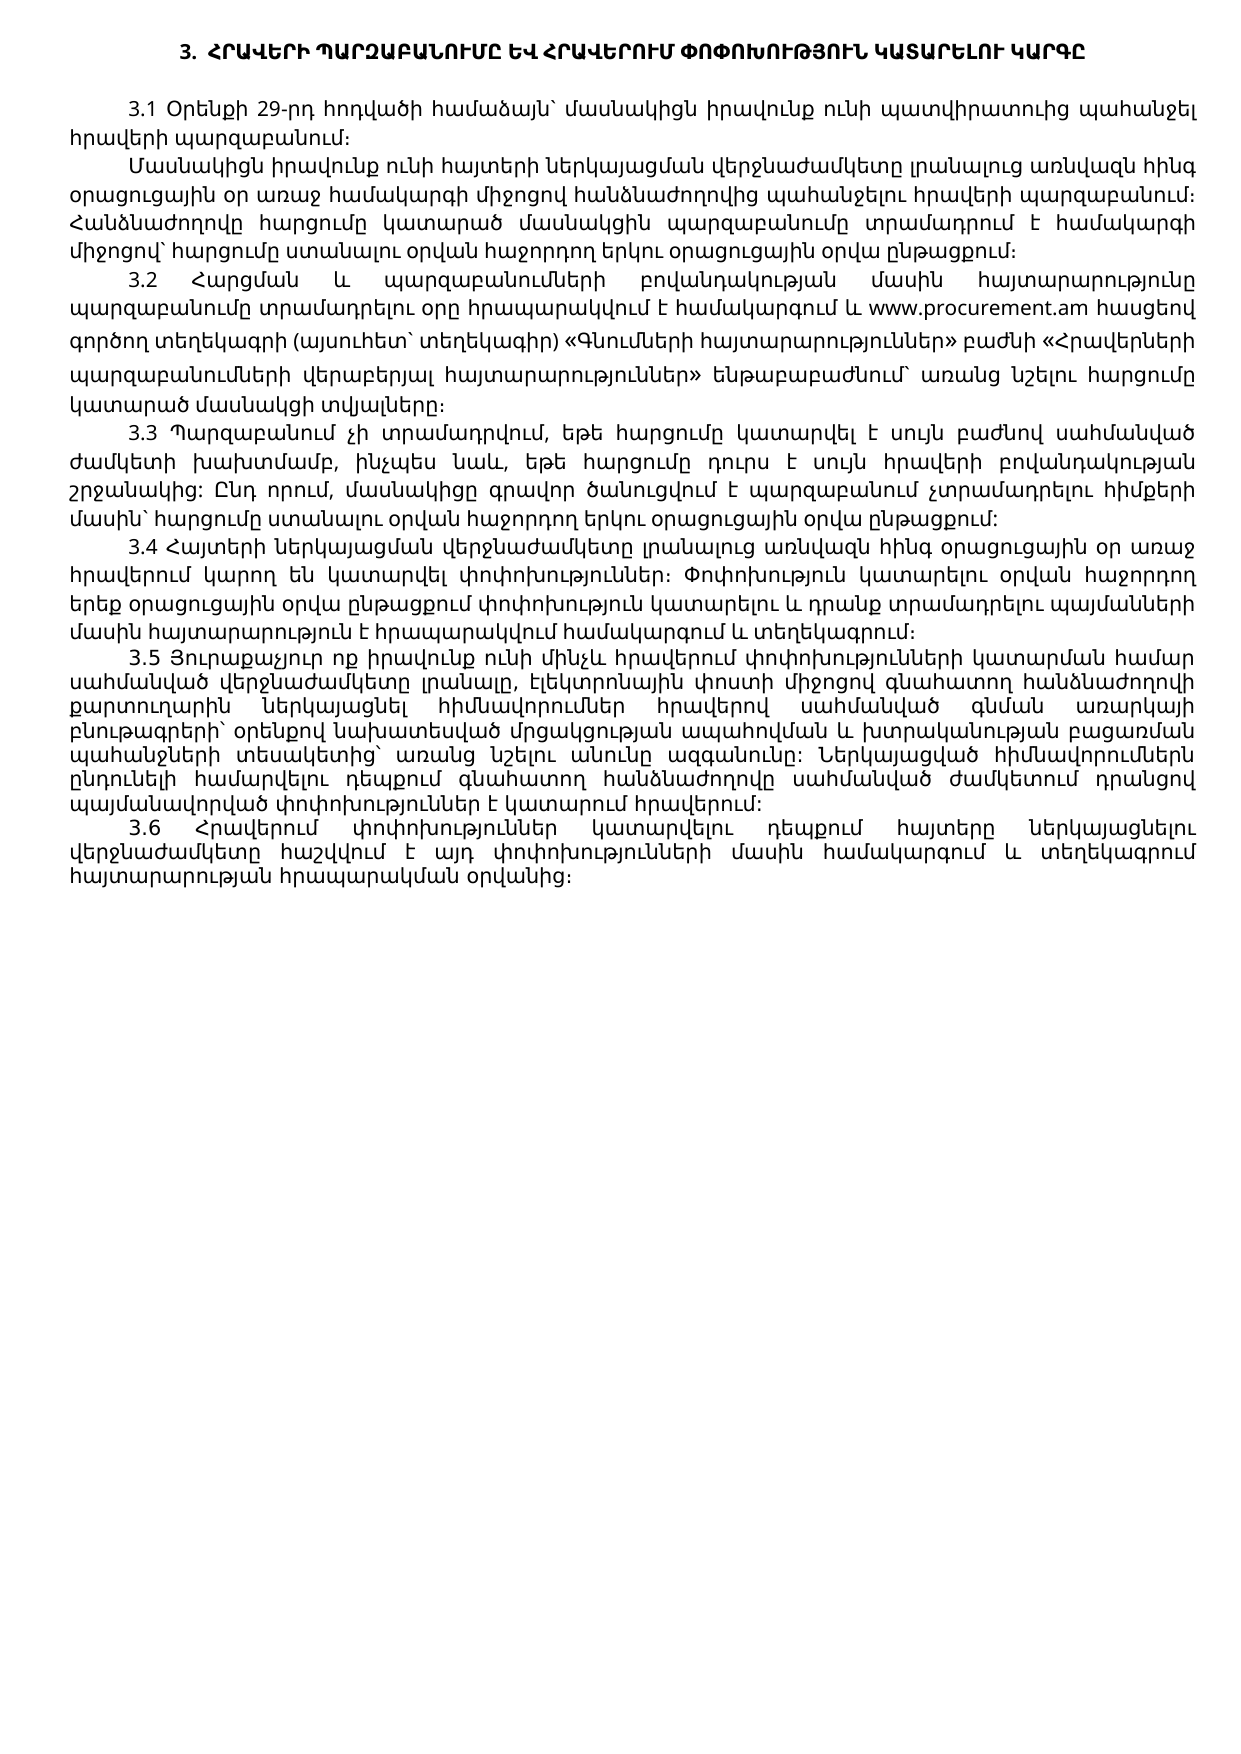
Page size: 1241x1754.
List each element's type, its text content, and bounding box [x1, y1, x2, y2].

text 3.5 Յուրաքաչյուր ոք իրավունք ունի մինչև հրավերում փոփոխությունների կատարման համար սահմանված վերջնաժամկետը լրանալը, էլեկտրոնային փոստի միջոցով գնահատող հանձնաժողովի քարտուղարին ներկայացնել հիմնավորումներ հրավերով սահմանված գնման առարկայի բնութագրերի՝ օրենքով նախատեսված մրցակցության ապահովման և խտրականության բացառման պահանջների տեսակետից՝ առանց նշելու անունը ազգանունը: Ներկայացված հիմնավորումներն ընդունելի համարվելու դեպքում գնահատող հանձնաժողովը սահմանված ժամկետում դրանցով պայմանավորված փոփոխություններ է կատարում հրավերում: [69, 646, 1196, 816]
text Մասնակիցն իրավունք ունի հայտերի ներկայացման վերջնաժամկետը լրանալուց առնվազն հինգ օրացուցային օր առաջ համակարգի միջոցով հանձնաժողովից պահանջելու հրավերի պարզաբանում։ Հանձնաժողովը հարցումը կատարած մասնակցին պարզաբանումը տրամադրում է համակարգի միջոցով` հարցումը ստանալու օրվան հաջորդող երկու օրացուցային օրվա ընթացքում։ [69, 151, 1196, 265]
text 3. ՀՐԱՎԵՐԻ ՊԱՐԶԱԲԱՆՈՒՄԸ ԵՎ ՀՐԱՎԵՐՈՒՄ ՓՈՓՈԽՈՒԹՅՈՒՆ ԿԱՏԱՐԵԼՈՒ ԿԱՐԳԸ [69, 37, 1196, 66]
text 3.6 Հրավերում փոփոխություններ կատարվելու դեպքում հայտերը ներկայացնելու վերջնաժամկետը հաշվվում է այդ փոփոխությունների մասին համակարգում և տեղեկագրում հայտարարության հրապարակման օրվանից։ [69, 816, 1196, 889]
text 3.2 Հարցման և պարզաբանումների բովանդակության մասին հայտարարությունը պարզաբանումը տրամադրելու օրը հրապարակվում է համակարգում և www.procurement.am հասցեով գործող տեղեկագրի (այսուհետ` տեղեկագիր) «Գնումների հայտարարություններ» բաժնի «Հրավերների պարզաբանումների վերաբերյալ հայտարարություններ» ենթաբաբաժնում` առանց նշելու հարցումը կատարած մասնակցի տվյալները։ [69, 265, 1196, 418]
text 3.1 Օրենքի 29-րդ հոդվածի համաձայն` մասնակիցն իրավունք ունի պատվիրատուից պահանջել հրավերի պարզաբանում։ [69, 94, 1196, 151]
text 3.4 Հայտերի ներկայացման վերջնաժամկետը լրանալուց առնվազն հինգ օրացուցային օր առաջ հրավերում կարող են կատարվել փոփոխություններ։ Փոփոխություն կատարելու օրվան հաջորդող երեք օրացուցային օրվա ընթացքում փոփոխություն կատարելու և դրանք տրամադրելու պայմանների մասին հայտարարություն է հրապարակվում համակարգում և տեղեկագրում։ [69, 532, 1196, 646]
text 3.3 Պարզաբանում չի տրամադրվում, եթե հարցումը կատարվել է սույն բաժնով սահմանված ժամկետի խախտմամբ, ինչպես նաև, եթե հարցումը դուրս է սույն հրավերի բովանդակության շրջանակից: Ընդ որում, մասնակիցը գրավոր ծանուցվում է պարզաբանում չտրամադրելու հիմքերի մասին` հարցումը ստանալու օրվան հաջորդող երկու օրացուցային օրվա ընթացքում: [69, 418, 1196, 532]
